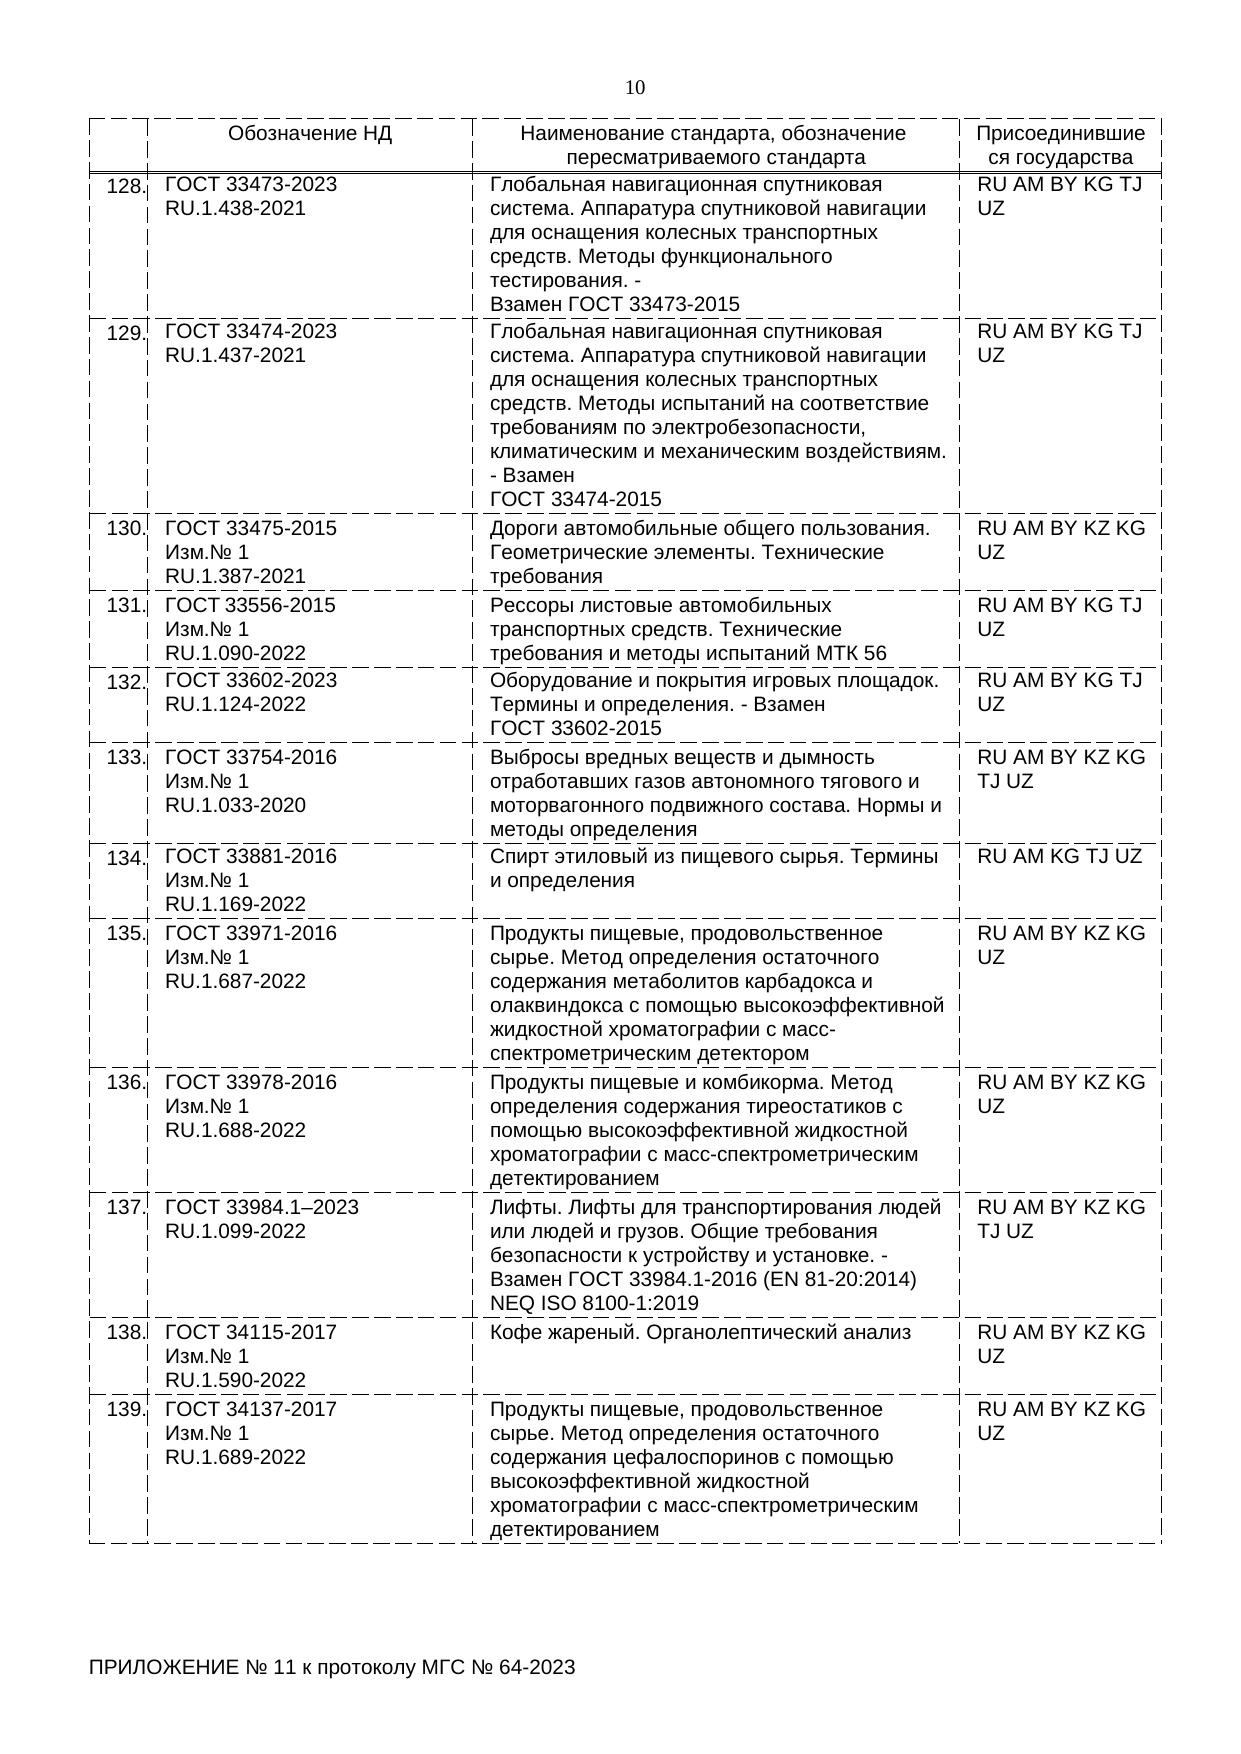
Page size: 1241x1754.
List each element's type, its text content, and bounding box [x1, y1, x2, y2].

table_cell [89, 590, 148, 667]
table_cell RU AM BY KZ KG UZ [960, 513, 1162, 590]
table_cell [89, 742, 148, 843]
table_cell Глобальная навигационная спутниковая система. Аппаратура спутниковой навигации для оснащения колесных транспортных средств. Методы испытаний на соответствие требованиям по электробезопасности, климатическим и механическим воздействиям. - Взамен ГОСТ 33474-2015 [473, 318, 960, 513]
table_cell [89, 318, 148, 513]
table_cell Продукты пищевые, продовольственное сырье. Метод определения остаточного содержания метаболитов карбадокса и олаквиндокса с помощью высокоэффективной жидкостной хроматографии с масс-спектрометрическим детектором [473, 918, 960, 1067]
table_cell RU AM KG TJ UZ [960, 843, 1162, 918]
table_cell [89, 1317, 148, 1394]
table_header [89, 118, 148, 171]
table_cell ГОСТ 34137-2017 Изм.№ 1 RU.1.689-2022 [148, 1394, 472, 1543]
table_cell Лифты. Лифты для транспортирования людей или людей и грузов. Общие требования безопасности к устройству и установке. - Взамен ГОСТ 33984.1-2016 (EN 81-20:2014) NEQ ISO 8100-1:2019 [473, 1192, 960, 1317]
table_cell ГОСТ 33754-2016 Изм.№ 1 RU.1.033-2020 [148, 742, 472, 843]
table_cell ГОСТ 33971-2016 Изм.№ 1 RU.1.687-2022 [148, 918, 472, 1067]
table_cell ГОСТ 33602-2023 RU.1.124-2022 [148, 667, 472, 742]
table_cell ГОСТ 33473-2023 RU.1.438-2021 [148, 174, 472, 318]
table_cell [89, 843, 148, 918]
table_cell RU AM BY KG TJ UZ [960, 667, 1162, 742]
table_cell RU AM BY KZ KG UZ [960, 1317, 1162, 1394]
table_cell RU AM BY KZ KG TJ UZ [960, 1192, 1162, 1317]
table_cell ГОСТ 34115-2017 Изм.№ 1 RU.1.590-2022 [148, 1317, 472, 1394]
table_cell [89, 667, 148, 742]
table_cell [89, 1192, 148, 1317]
table_cell Спирт этиловый из пищевого сырья. Термины и определения [473, 843, 960, 918]
table_cell Рессоры листовые автомобильных транспортных средств. Технические требования и методы испытаний МТК 56 [473, 590, 960, 667]
table_header Присоединившиеся государства [960, 118, 1162, 171]
table_cell Кофе жареный. Органолептический анализ [473, 1317, 960, 1394]
table_cell RU AM BY KG TJ UZ [960, 318, 1162, 513]
table_cell RU AM BY KZ KG UZ [960, 918, 1162, 1067]
table_cell Продукты пищевые, продовольственное сырье. Метод определения остаточного содержания цефалоспоринов с помощью высокоэффективной жидкостной хроматографии с масс-спектрометрическим детектированием [473, 1394, 960, 1543]
table_cell [89, 1394, 148, 1543]
table_cell RU AM BY KZ KG UZ [960, 1067, 1162, 1192]
table_cell RU AM BY KG TJ UZ [960, 174, 1162, 318]
table_cell ГОСТ 33475-2015 Изм.№ 1 RU.1.387-2021 [148, 513, 472, 590]
table_cell Выбросы вредных веществ и дымность отработавших газов автономного тягового и моторвагонного подвижного состава. Нормы и методы определения [473, 742, 960, 843]
table_cell [89, 918, 148, 1067]
table_cell Оборудование и покрытия игровых площадок. Термины и определения. - Взамен ГОСТ 33602-2015 [473, 667, 960, 742]
table_cell ГОСТ 33474-2023 RU.1.437-2021 [148, 318, 472, 513]
table_cell [89, 174, 148, 318]
table_cell Продукты пищевые и комбикорма. Метод определения содержания тиреостатиков с помощью высокоэффективной жидкостной хроматографии с масс-спектрометрическим детектированием [473, 1067, 960, 1192]
table_header Наименование стандарта, обозначение пересматриваемого стандарта [473, 118, 960, 171]
table_cell ГОСТ 33978-2016 Изм.№ 1 RU.1.688-2022 [148, 1067, 472, 1192]
table_cell RU AM BY KZ KG TJ UZ [960, 742, 1162, 843]
table_header Обозначение НД [148, 118, 472, 171]
table_cell RU AM BY KG TJ UZ [960, 590, 1162, 667]
table_cell Дороги автомобильные общего пользования. Геометрические элементы. Технические требования [473, 513, 960, 590]
table_cell [89, 1067, 148, 1192]
table_cell ГОСТ 33881-2016 Изм.№ 1 RU.1.169-2022 [148, 843, 472, 918]
table_cell Глобальная навигационная спутниковая система. Аппаратура спутниковой навигации для оснащения колесных транспортных средств. Методы функционального тестирования. - Взамен ГОСТ 33473-2015 [473, 174, 960, 318]
table_cell ГОСТ 33556-2015 Изм.№ 1 RU.1.090-2022 [148, 590, 472, 667]
table_cell [89, 513, 148, 590]
table_cell ГОСТ 33984.1–2023 RU.1.099-2022 [148, 1192, 472, 1317]
table_cell RU AM BY KZ KG UZ [960, 1394, 1162, 1543]
